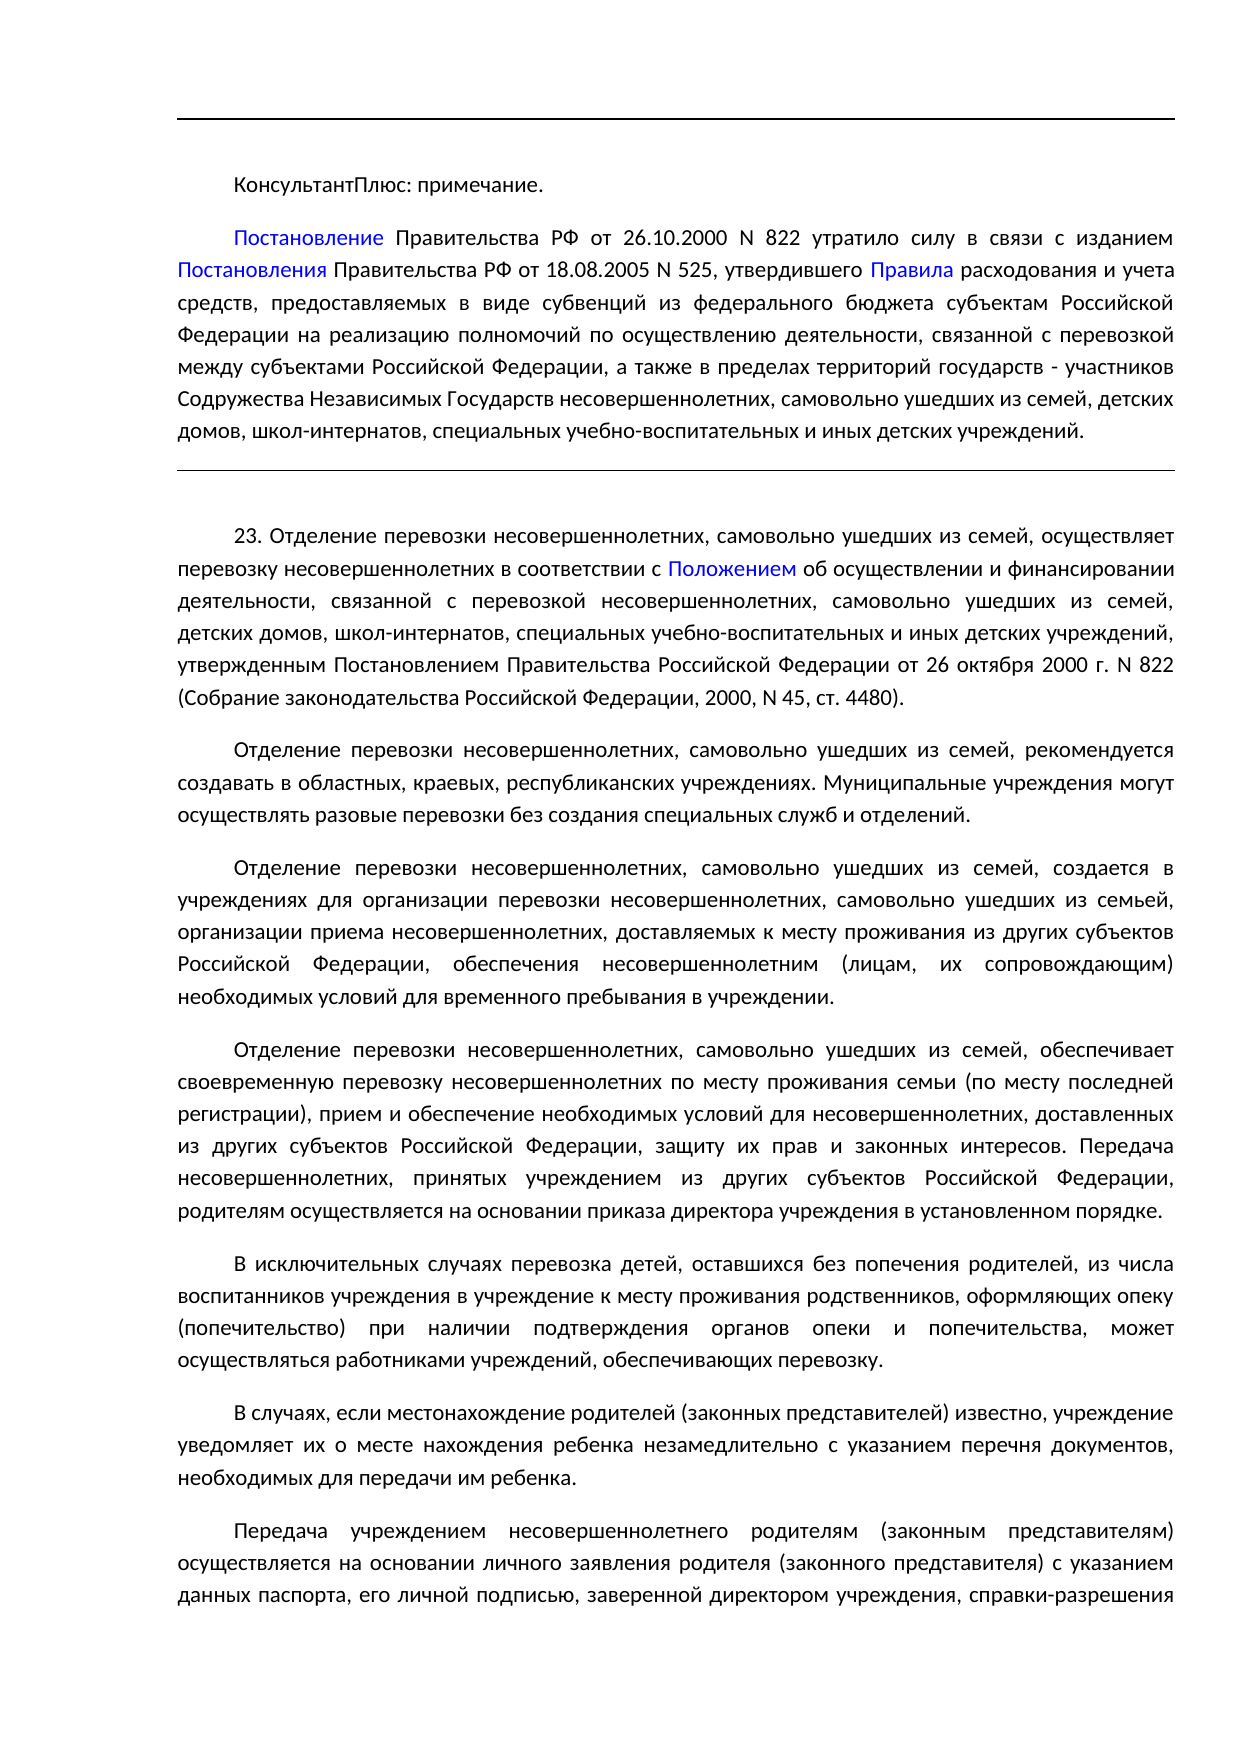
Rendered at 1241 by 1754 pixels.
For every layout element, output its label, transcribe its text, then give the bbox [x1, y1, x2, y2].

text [177, 1516, 1175, 1608]
text 23. Отделение перевозки несовершеннолетних, самовольно ушедших из семей, осуществляет перевозку несовершеннолетних в соответствии с Положением об осуществлении и финансировании деятельности, связанной с перевозкой несовершеннолетних, самовольно ушедших из семей, детских домов, школ-интернатов, специальных учебно-воспитательных и иных детских учреждений, утвержденным Постановлением Правительства Российской Федерации от 26 октября . N 822 (Собрание законодательства Российской Федерации, 2000, N 45, ст. 4480). [177, 522, 1175, 711]
text Отделение перевозки несовершеннолетних, самовольно ушедших из семей, обеспечивает своевременную перевозку несовершеннолетних по месту проживания семьи (по месту последней регистрации), прием и обеспечение необходимых условий для несовершеннолетних, доставленных из других субъектов Российской Федерации, защиту их прав и законных интересов. Передача несовершеннолетних, принятых учреждением из других субъектов Российской Федерации, родителям осуществляется на основании приказа директора учреждения в установленном порядке. [177, 1035, 1175, 1224]
text Постановление Правительства РФ от 26.10.2000 N 822 утратило силу в связи с изданием Постановления Правительства РФ от 18.08.2005 N 525, утвердившего Правила расходования и учета средств, предоставляемых в виде субвенций из федерального бюджета субъектам Российской Федерации на реализацию полномочий по осуществлению деятельности, связанной с перевозкой между субъектами Российской Федерации, а также в пределах территорий государств - участников Содружества Независимых Государств несовершеннолетних, самовольно ушедших из семей, детских домов, школ-интернатов, специальных учебно-воспитательных и иных детских учреждений. [177, 223, 1175, 444]
text Отделение перевозки несовершеннолетних, самовольно ушедших из семей, создается в учреждениях для организации перевозки несовершеннолетних, самовольно ушедших из семьей, организации приема несовершеннолетних, доставляемых к месту проживания из других субъектов Российской Федерации, обеспечения несовершеннолетним (лицам, их сопровождающим) необходимых условий для временного пребывания в учреждении. [177, 853, 1175, 1010]
text В исключительных случаях перевозка детей, оставшихся без попечения родителей, из числа воспитанников учреждения в учреждение к месту проживания родственников, оформляющих опеку (попечительство) при наличии подтверждения органов опеки и попечительства, может осуществляться работниками учреждений, обеспечивающих перевозку. [177, 1249, 1175, 1373]
text КонсультантПлюс: примечание. [177, 170, 1175, 198]
text В случаях, если местонахождение родителей (законных представителей) известно, учреждение уведомляет их о месте нахождения ребенка незамедлительно с указанием перечня документов, необходимых для передачи им ребенка. [177, 1398, 1175, 1491]
text Отделение перевозки несовершеннолетних, самовольно ушедших из семей, рекомендуется создавать в областных, краевых, республиканских учреждениях. Муниципальные учреждения могут осуществлять разовые перевозки без создания специальных служб и отделений. [177, 736, 1175, 828]
